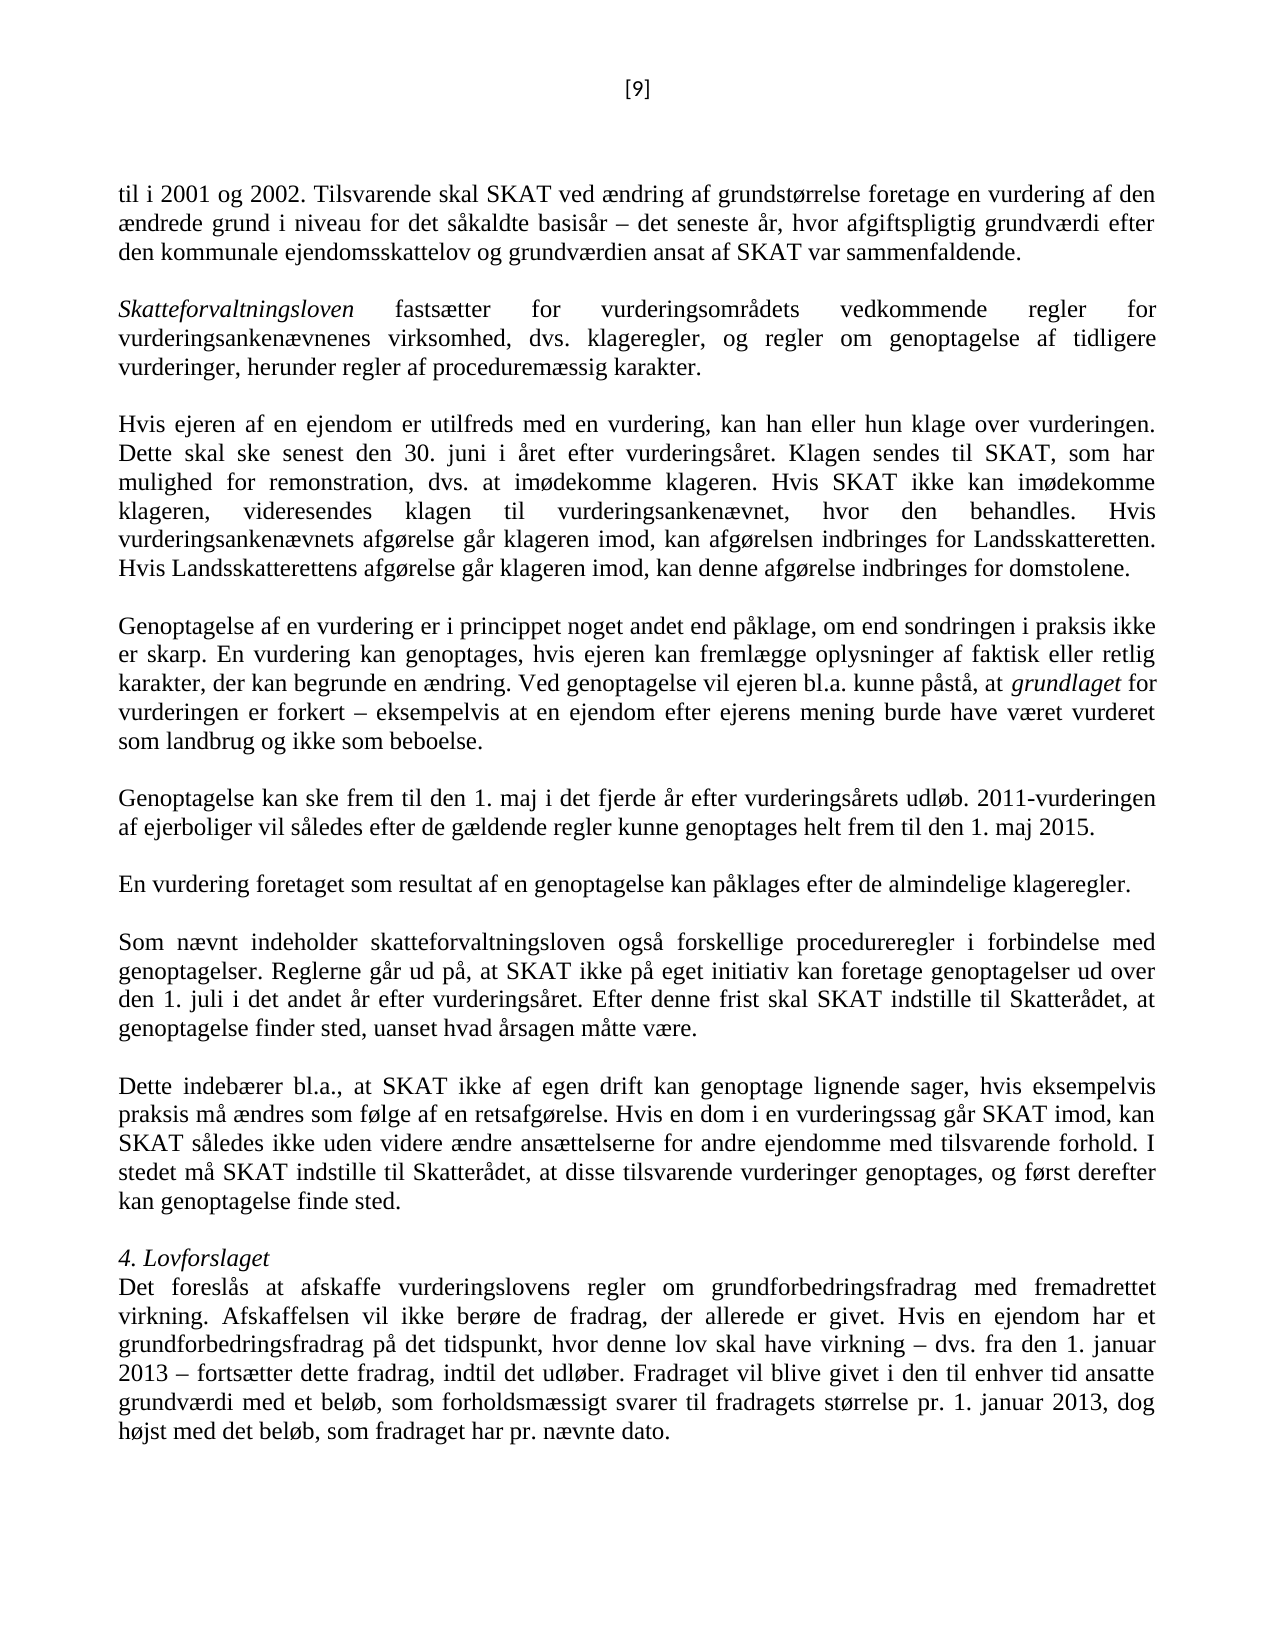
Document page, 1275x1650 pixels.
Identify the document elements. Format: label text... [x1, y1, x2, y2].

text Hvis ejeren af en ejendom er utilfreds med en vurdering, kan han eller hun klage over vurderingen. Dette skal ske senest den 30. juni i året efter vurderingsåret. Klagen sendes til SKAT, som har mulighed for remonstration, dvs. at imødekomme klageren. Hvis SKAT ikke kan imødekomme klageren, videresendes klagen til vurderingsankenævnet, hvor den behandles. Hvis vurderingsankenævnets afgørelse går klageren imod, kan afgørelsen indbringes for Landsskatteretten. Hvis Landsskatterettens afgørelse går klageren imod, kan denne afgørelse indbringes for domstolene. [118, 409, 1157, 582]
text Som nævnt indeholder skatteforvaltningsloven også forskellige procedureregler i forbindelse med genoptagelser. Reglerne går ud på, at SKAT ikke på eget initiativ kan foretage genoptagelser ud over den 1. juli i det andet år efter vurderingsåret. Efter denne frist skal SKAT indstille til Skatterådet, at genoptagelse finder sted, uanset hvad årsagen måtte være. [118, 927, 1157, 1042]
text En vurdering foretaget som resultat af en genoptagelse kan påklages efter de almindelige klageregler. [118, 869, 1157, 898]
text Det foreslås at afskaffe vurderingslovens regler om grundforbedringsfradrag med fremadrettet virkning. Afskaffelsen vil ikke berøre de fradrag, der allerede er givet. Hvis en ejendom har et grundforbedringsfradrag på det tidspunkt, hvor denne lov skal have virkning – dvs. fra den 1. januar 2013 – fortsætter dette fradrag, indtil det udløber. Fradraget vil blive givet i den til enhver tid ansatte grundværdi med et beløb, som forholdsmæssigt svarer til fradragets størrelse pr. 1. januar 2013, dog højst med det beløb, som fradraget har pr. nævnte dato. [118, 1272, 1157, 1444]
text Dette indebærer bl.a., at SKAT ikke af egen drift kan genoptage lignende sager, hvis eksempelvis praksis må ændres som følge af en retsafgørelse. Hvis en dom i en vurderingssag går SKAT imod, kan SKAT således ikke uden videre ændre ansættelserne for andre ejendomme med tilsvarende forhold. I stedet må SKAT indstille til Skatterådet, at disse tilsvarende vurderinger genoptages, og først derefter kan genoptagelse finde sted. [118, 1071, 1157, 1214]
text Genoptagelse kan ske frem til den 1. maj i det fjerde år efter vurderingsårets udløb. 2011-vurderingen af ejerboliger vil således efter de gældende regler kunne genoptages helt frem til den 1. maj 2015. [118, 783, 1157, 841]
text Genoptagelse af en vurdering er i princippet noget andet end påklage, om end sondringen i praksis ikke er skarp. En vurdering kan genoptages, hvis ejeren kan fremlægge oplysninger af faktisk eller retlig karakter, der kan begrunde en ændring. Ved genoptagelse vil ejeren bl.a. kunne påstå, at grundlaget for vurderingen er forkert – eksempelvis at en ejendom efter ejerens mening burde have været vurderet som landbrug og ikke som beboelse. [118, 611, 1157, 754]
text 4. Lovforslaget [118, 1243, 1157, 1272]
text Skatteforvaltningsloven fastsætter for vurderingsområdets vedkommende regler for vurderingsankenævnenes virksomhed, dvs. klageregler, og regler om genoptagelse af tidligere vurderinger, herunder regler af proceduremæssig karakter. [118, 294, 1157, 381]
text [118, 179, 1157, 266]
